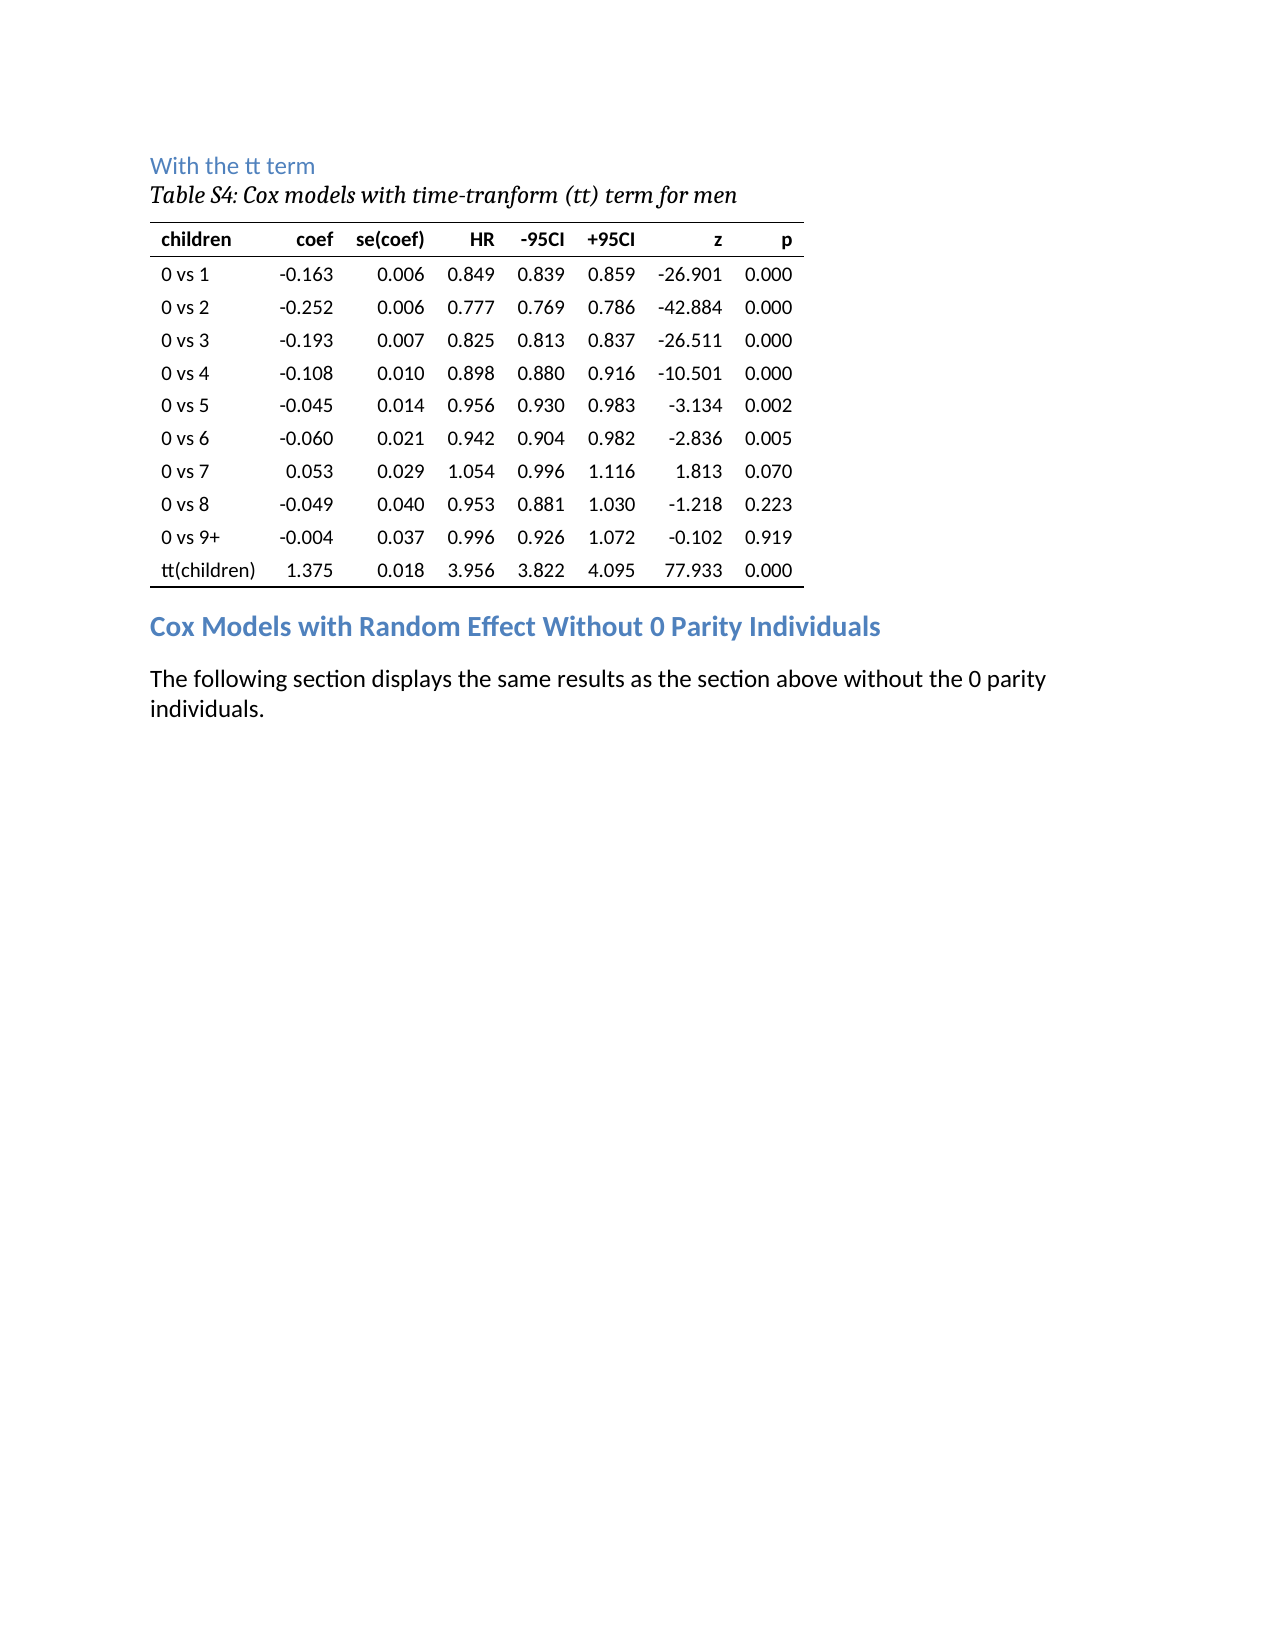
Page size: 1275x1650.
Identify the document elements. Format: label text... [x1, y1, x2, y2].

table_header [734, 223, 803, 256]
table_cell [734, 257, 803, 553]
subtitle With the tt term [150, 150, 1125, 181]
text Table S4: Cox models with time-tranform (tt) term for men [150, 181, 1125, 209]
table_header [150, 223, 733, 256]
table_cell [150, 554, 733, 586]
subtitle Cox Models with Random Effect Without 0 Parity Individuals [150, 608, 1125, 644]
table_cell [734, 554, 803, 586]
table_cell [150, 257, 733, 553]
text The following section displays the same results as the section above without the 0 parity individuals. [150, 663, 1125, 724]
